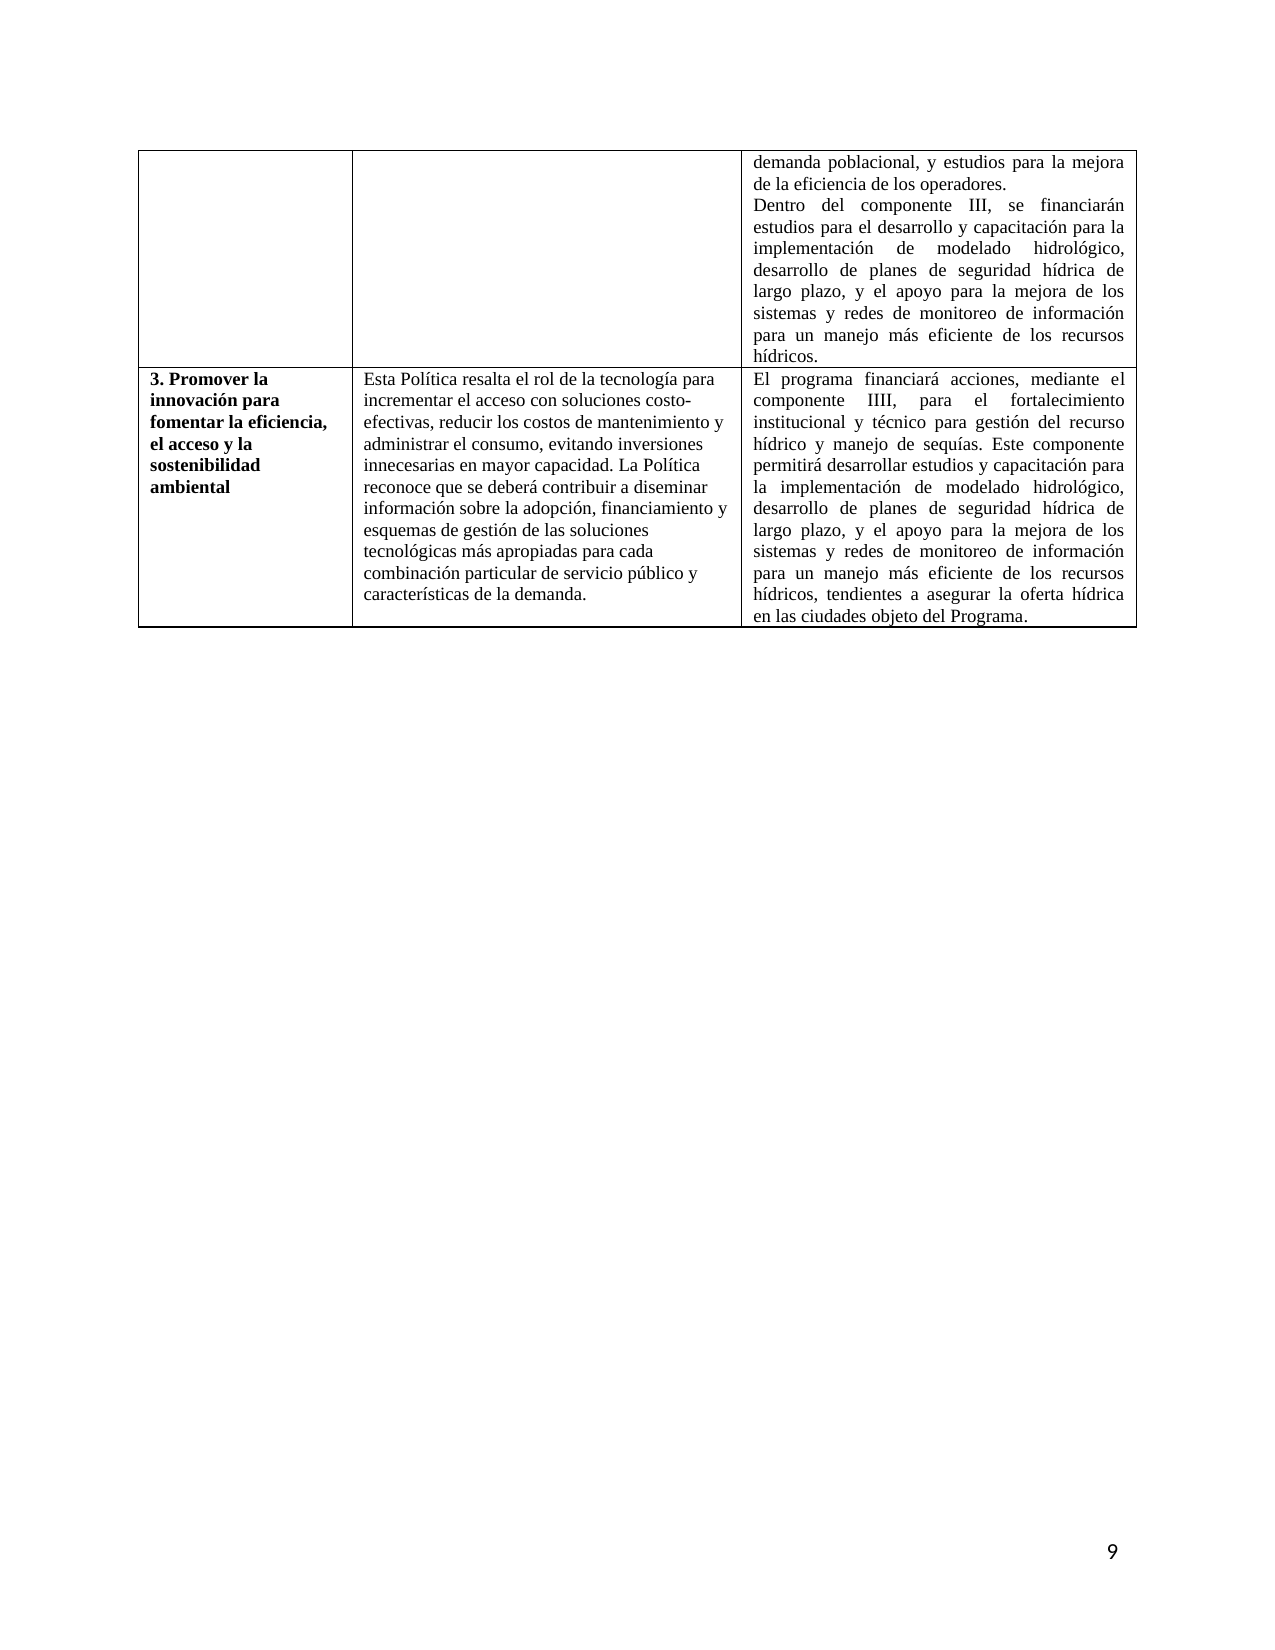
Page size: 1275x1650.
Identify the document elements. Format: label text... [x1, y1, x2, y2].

table_cell El programa financiará acciones, mediante el componente IIII, para el fortalecimiento institucional y técnico para gestión del recurso hídrico y manejo de sequías. Este componente permitirá desarrollar estudios y capacitación para la implementación de modelado hidrológico, desarrollo de planes de seguridad hídrica de largo plazo, y el apoyo para la mejora de los sistemas y redes de monitoreo de información para un manejo más eficiente de los recursos hídricos, tendientes a asegurar la oferta hídrica en las ciudades objeto del Programa. [742, 368, 1136, 626]
table_cell Esta Política resalta el rol de la tecnología para incrementar el acceso con soluciones costo-efectivas, reducir los costos de mantenimiento y administrar el consumo, evitando inversiones innecesarias en mayor capacidad. La Política reconoce que se deberá contribuir a diseminar información sobre la adopción, financiamiento y esquemas de gestión de las soluciones tecnológicas más apropiadas para cada combinación particular de servicio público y características de la demanda. [353, 368, 741, 626]
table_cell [742, 151, 1136, 367]
table_cell 3. Promover la innovación para fomentar la eficiencia, el acceso y la sostenibilidad ambiental [139, 368, 352, 626]
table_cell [139, 151, 352, 367]
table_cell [353, 151, 741, 367]
